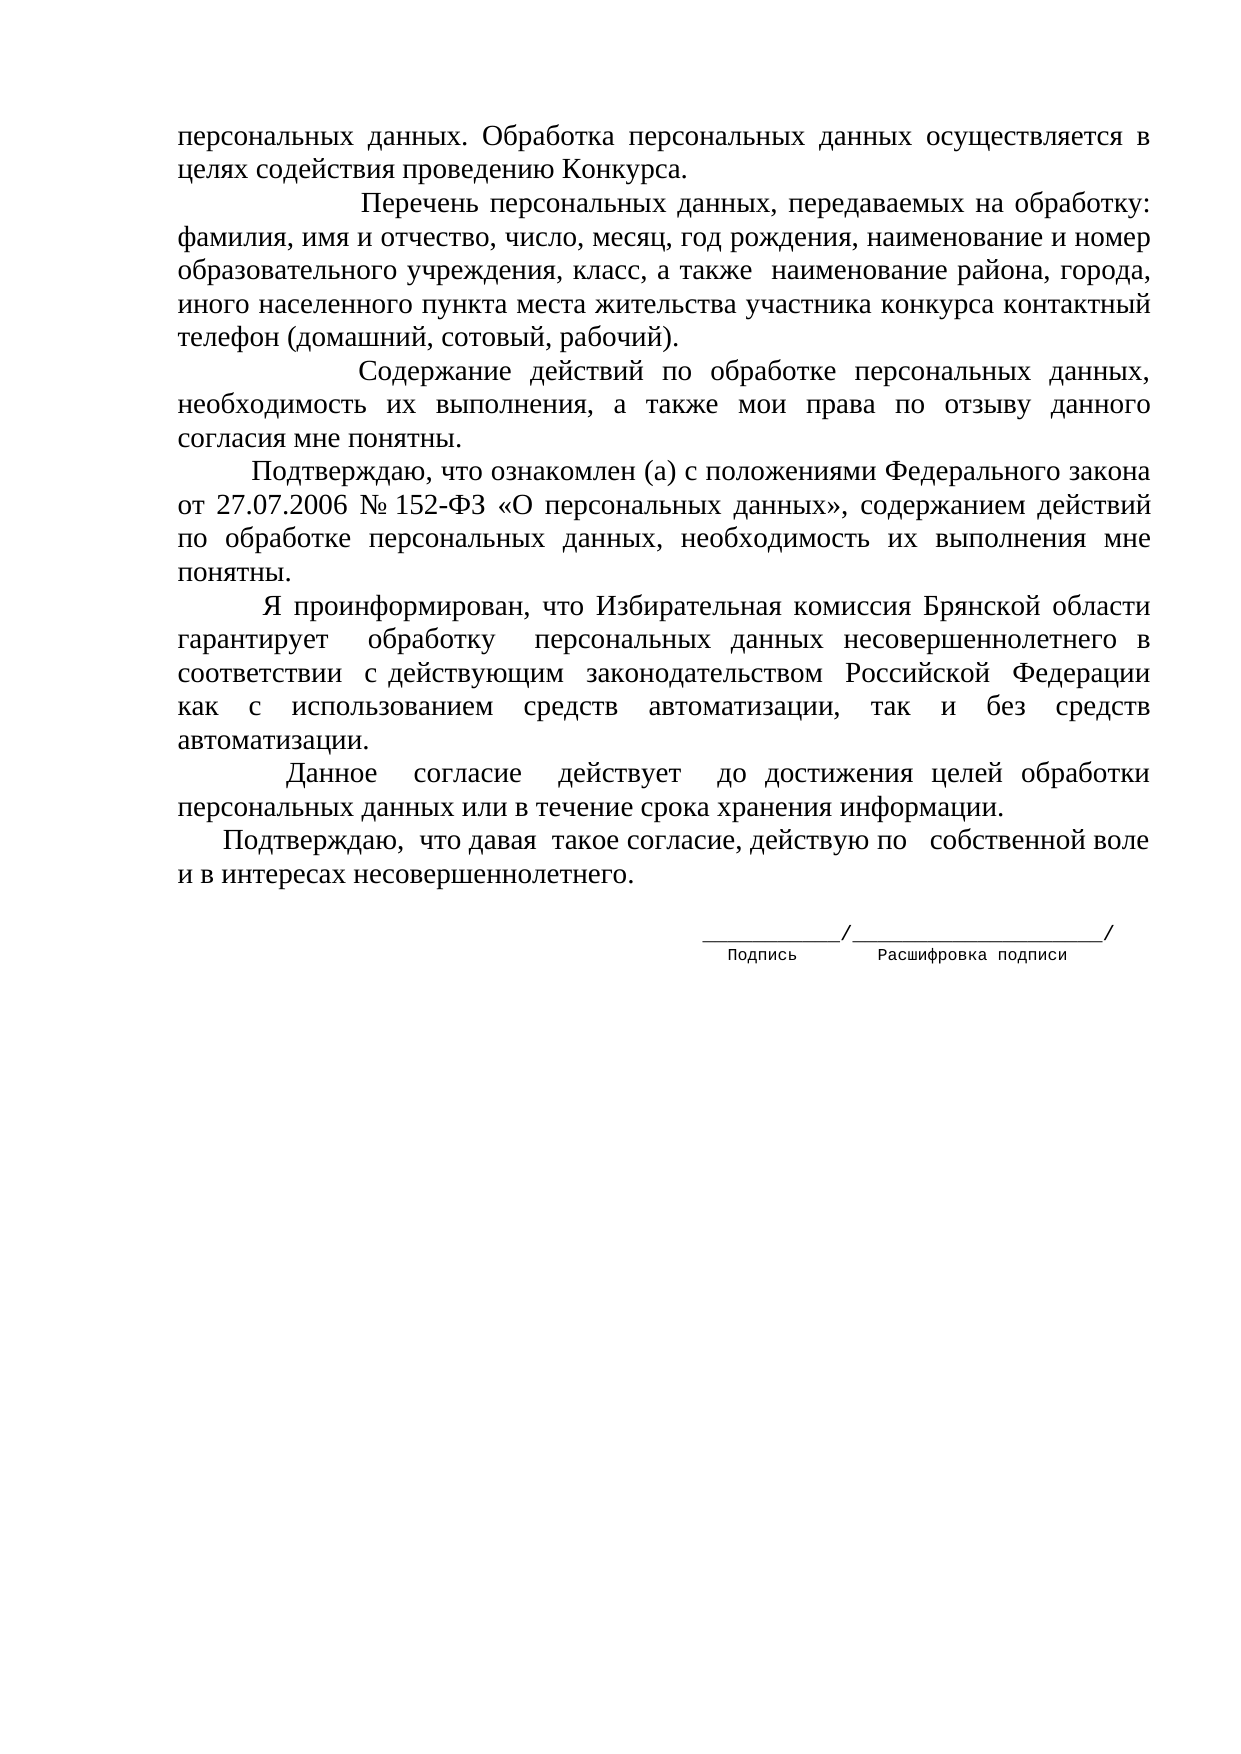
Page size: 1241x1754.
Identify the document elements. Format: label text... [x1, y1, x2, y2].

text Подтверждаю, что ознакомлен (а) с положениями Федерального закона от 27.07.2006 № 152-ФЗ «О персональных данных», содержанием действий по обработке персональных данных, необходимость их выполнения мне понятны. [177, 453, 1152, 588]
text Подпись Расшифровка подписи [177, 947, 1152, 966]
text Перечень персональных данных, передаваемых на обработку: фамилия, имя и отчество, число, месяц, год рождения, наименование и номер образовательного учреждения, класс, а также наименование района, города, иного населенного пункта места жительства участника конкурса контактный телефон (домашний, сотовый, рабочий). [177, 185, 1152, 353]
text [177, 118, 1152, 185]
text Я проинформирован, что Избирательная комиссия Брянской области гарантирует обработку персональных данных несовершеннолетнего в соответствии с действующим законодательством Российской Федерации как с использованием средств автоматизации, так и без средств автоматизации. [177, 588, 1152, 755]
text Содержание действий по обработке персональных данных, необходимость их выполнения, а также мои права по отзыву данного согласия мне понятны. [177, 353, 1152, 453]
text Подтверждаю, что давая такое согласие, действую по собственной воле и в интересах несовершеннолетнего. [177, 822, 1152, 889]
text Данное согласие действует до достижения целей обработки персональных данных или в течение срока хранения информации. [177, 755, 1152, 822]
text ___________/____________________/ [177, 923, 1152, 947]
